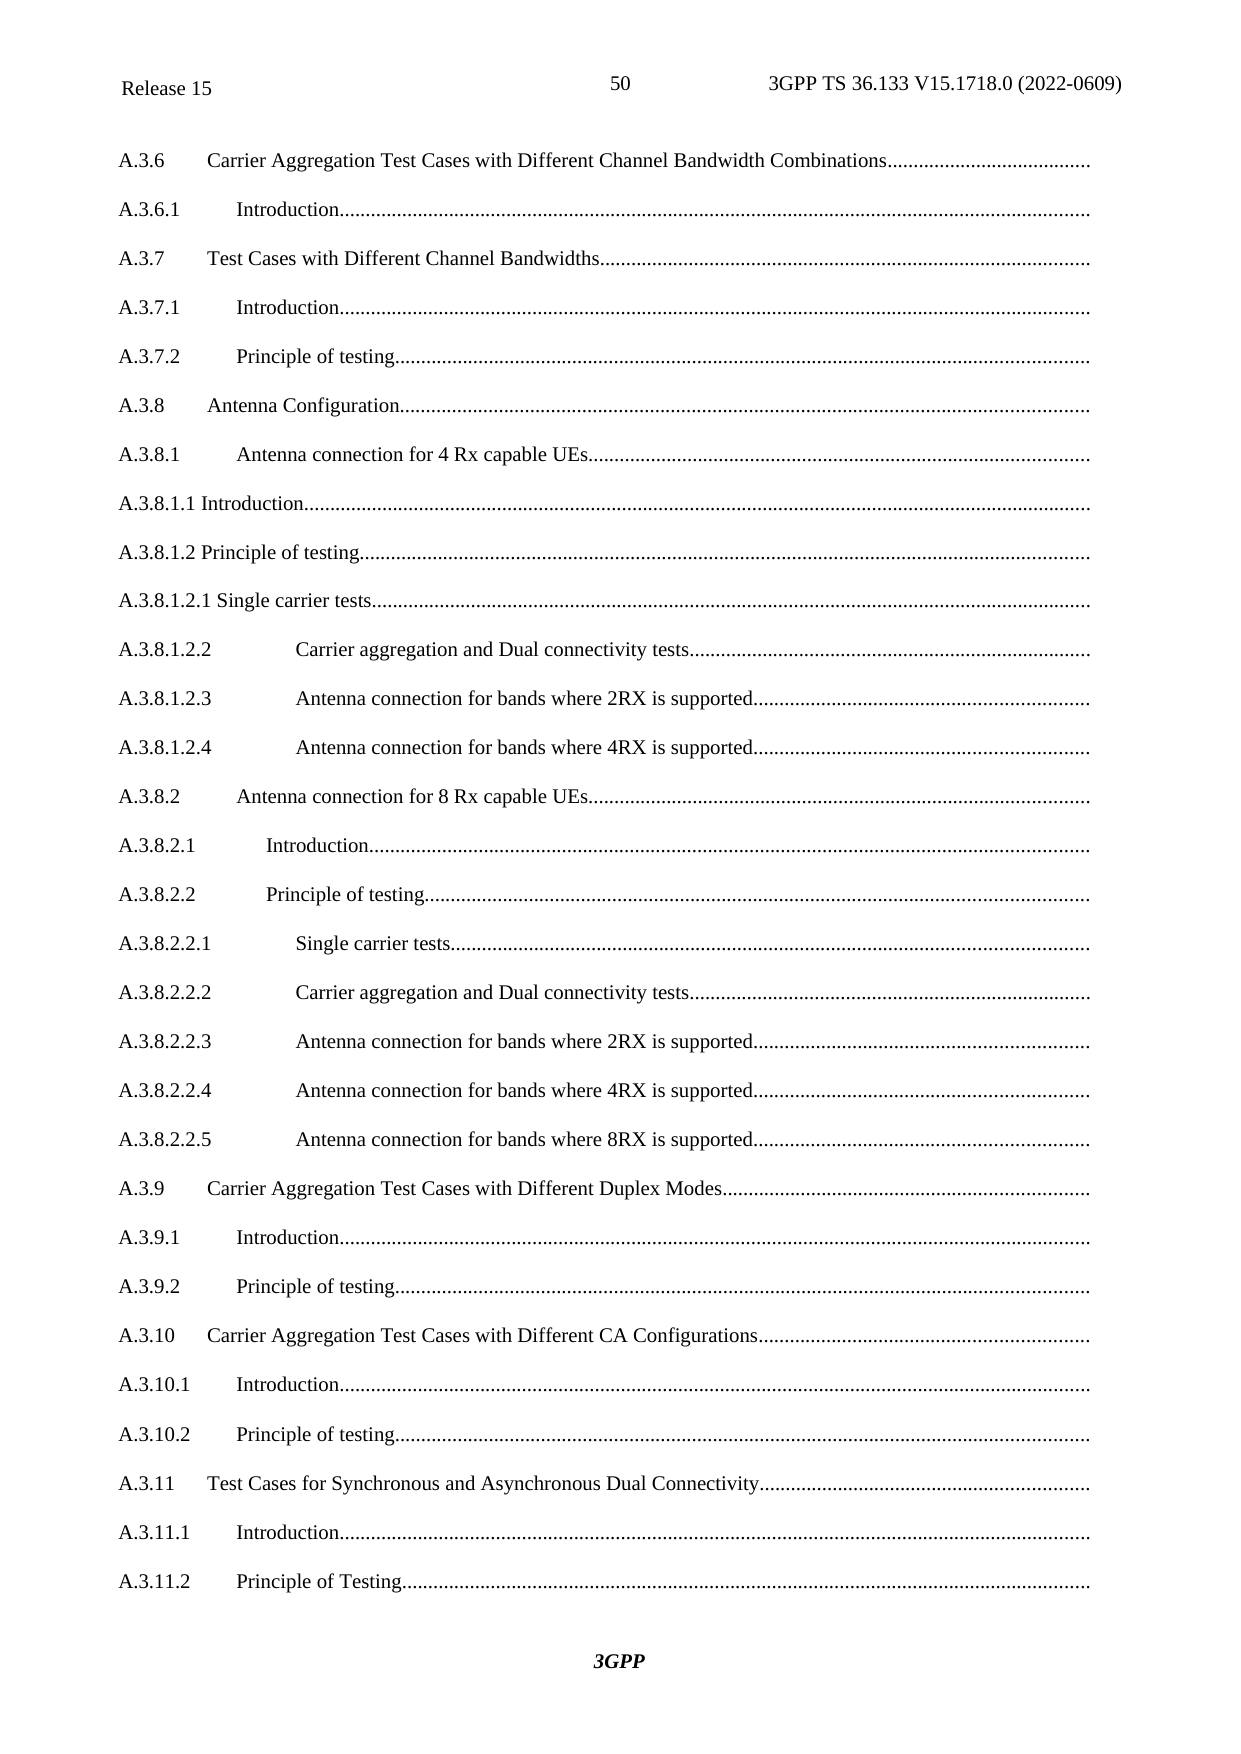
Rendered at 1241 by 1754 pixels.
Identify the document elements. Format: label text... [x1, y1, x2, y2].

text A.3.8.2.2 Principle of testing 817 [118, 882, 1078, 906]
text A.3.9.2 Principle of testing 818 [118, 1274, 1078, 1298]
text A.3.11.1 Introduction 819 [118, 1519, 1078, 1544]
text A.3.7 Test Cases with Different Channel Bandwidths 815 [118, 246, 1078, 270]
text A.3.8.2.1 Introduction 817 [118, 833, 1078, 857]
text A.3.8.1.2.2 Carrier aggregation and Dual connectivity tests 816 [118, 636, 1078, 661]
text A.3.8.1.2.1 Single carrier tests 815 [118, 588, 1078, 612]
text A.3.11 Test Cases for Synchronous and Asynchronous Dual Connectivity 819 [118, 1471, 1078, 1494]
text A.3.8.1.1 Introduction 815 [118, 491, 1078, 515]
text A.3.10.1 Introduction 819 [118, 1372, 1078, 1396]
text A.3.8.2.2.2 Carrier aggregation and Dual connectivity tests 818 [118, 980, 1078, 1004]
text A.3.8.1.2 Principle of testing 815 [118, 539, 1078, 564]
text A.3.8.1 Antenna connection for 4 Rx capable UEs 815 [118, 442, 1078, 466]
text A.3.8.2.2.4 Antenna connection for bands where 4RX is supported 818 [118, 1078, 1078, 1102]
text A.3.6 Carrier Aggregation Test Cases with Different Channel Bandwidth Combinations 815 [118, 148, 1078, 172]
text A.3.8.1.2.4 Antenna connection for bands where 4RX is supported 817 [118, 734, 1078, 759]
text A.3.7.2 Principle of testing 815 [118, 344, 1078, 368]
text A.3.6.1 Introduction 815 [118, 197, 1078, 221]
text A.3.8.2.2.1 Single carrier tests 817 [118, 931, 1078, 955]
text A.3.8.2 Antenna connection for 8 Rx capable UEs 817 [118, 784, 1078, 808]
text A.3.9.1 Introduction 818 [118, 1225, 1078, 1249]
text A.3.10 Carrier Aggregation Test Cases with Different CA Configurations 819 [118, 1323, 1078, 1347]
text A.3.8.1.2.3 Antenna connection for bands where 2RX is supported 817 [118, 686, 1078, 709]
text A.3.11.2 Principle of Testing 819 [118, 1569, 1078, 1593]
text A.3.9 Carrier Aggregation Test Cases with Different Duplex Modes 818 [118, 1176, 1078, 1200]
text A.3.8.2.2.5 Antenna connection for bands where 8RX is supported 818 [118, 1127, 1078, 1151]
text A.3.8 Antenna Configuration 815 [118, 393, 1078, 417]
text A.3.8.2.2.3 Antenna connection for bands where 2RX is supported 818 [118, 1029, 1078, 1053]
text A.3.7.1 Introduction 815 [118, 295, 1078, 319]
text A.3.10.2 Principle of testing 819 [118, 1421, 1078, 1446]
